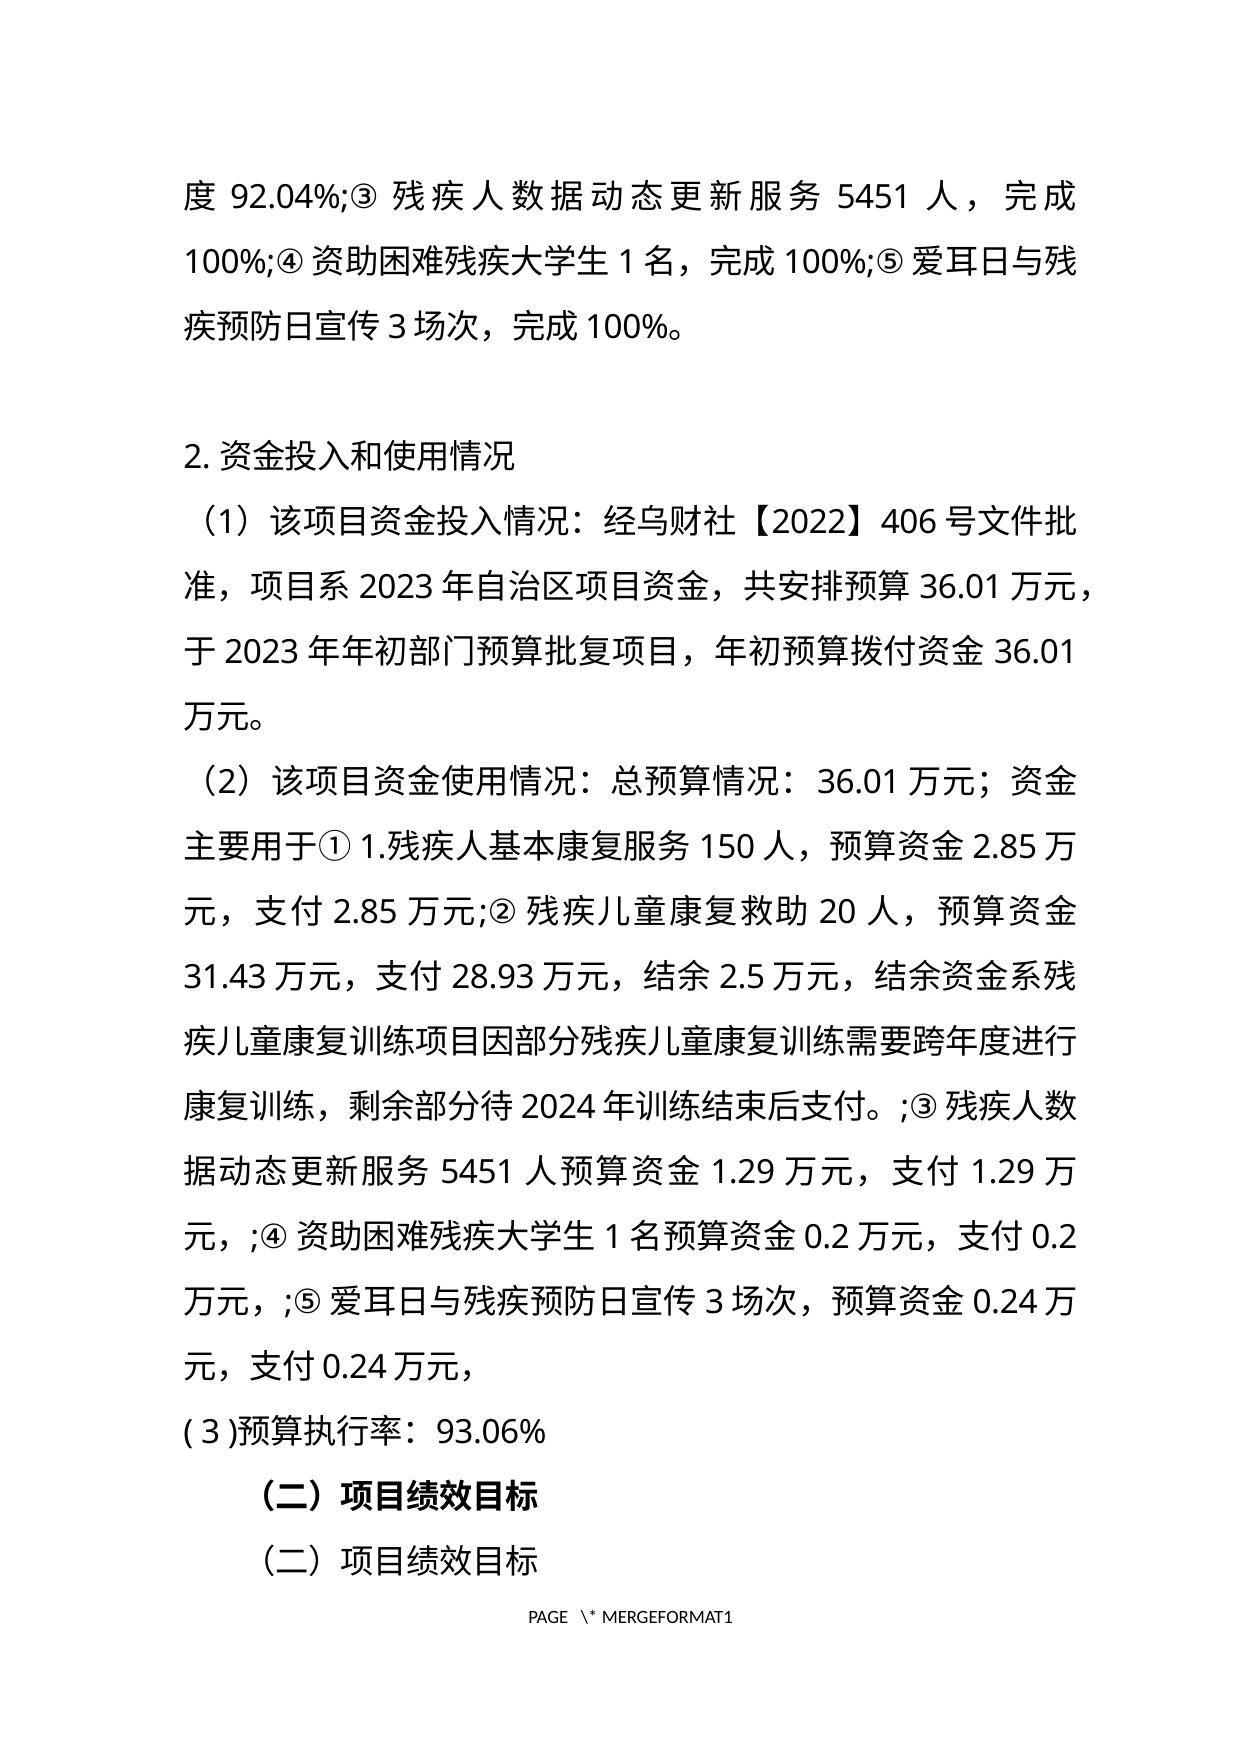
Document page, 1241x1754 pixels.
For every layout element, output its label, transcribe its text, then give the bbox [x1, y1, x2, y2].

text （二）项目绩效目标 [183, 1462, 1078, 1527]
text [183, 1527, 1078, 1592]
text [183, 162, 1078, 1462]
